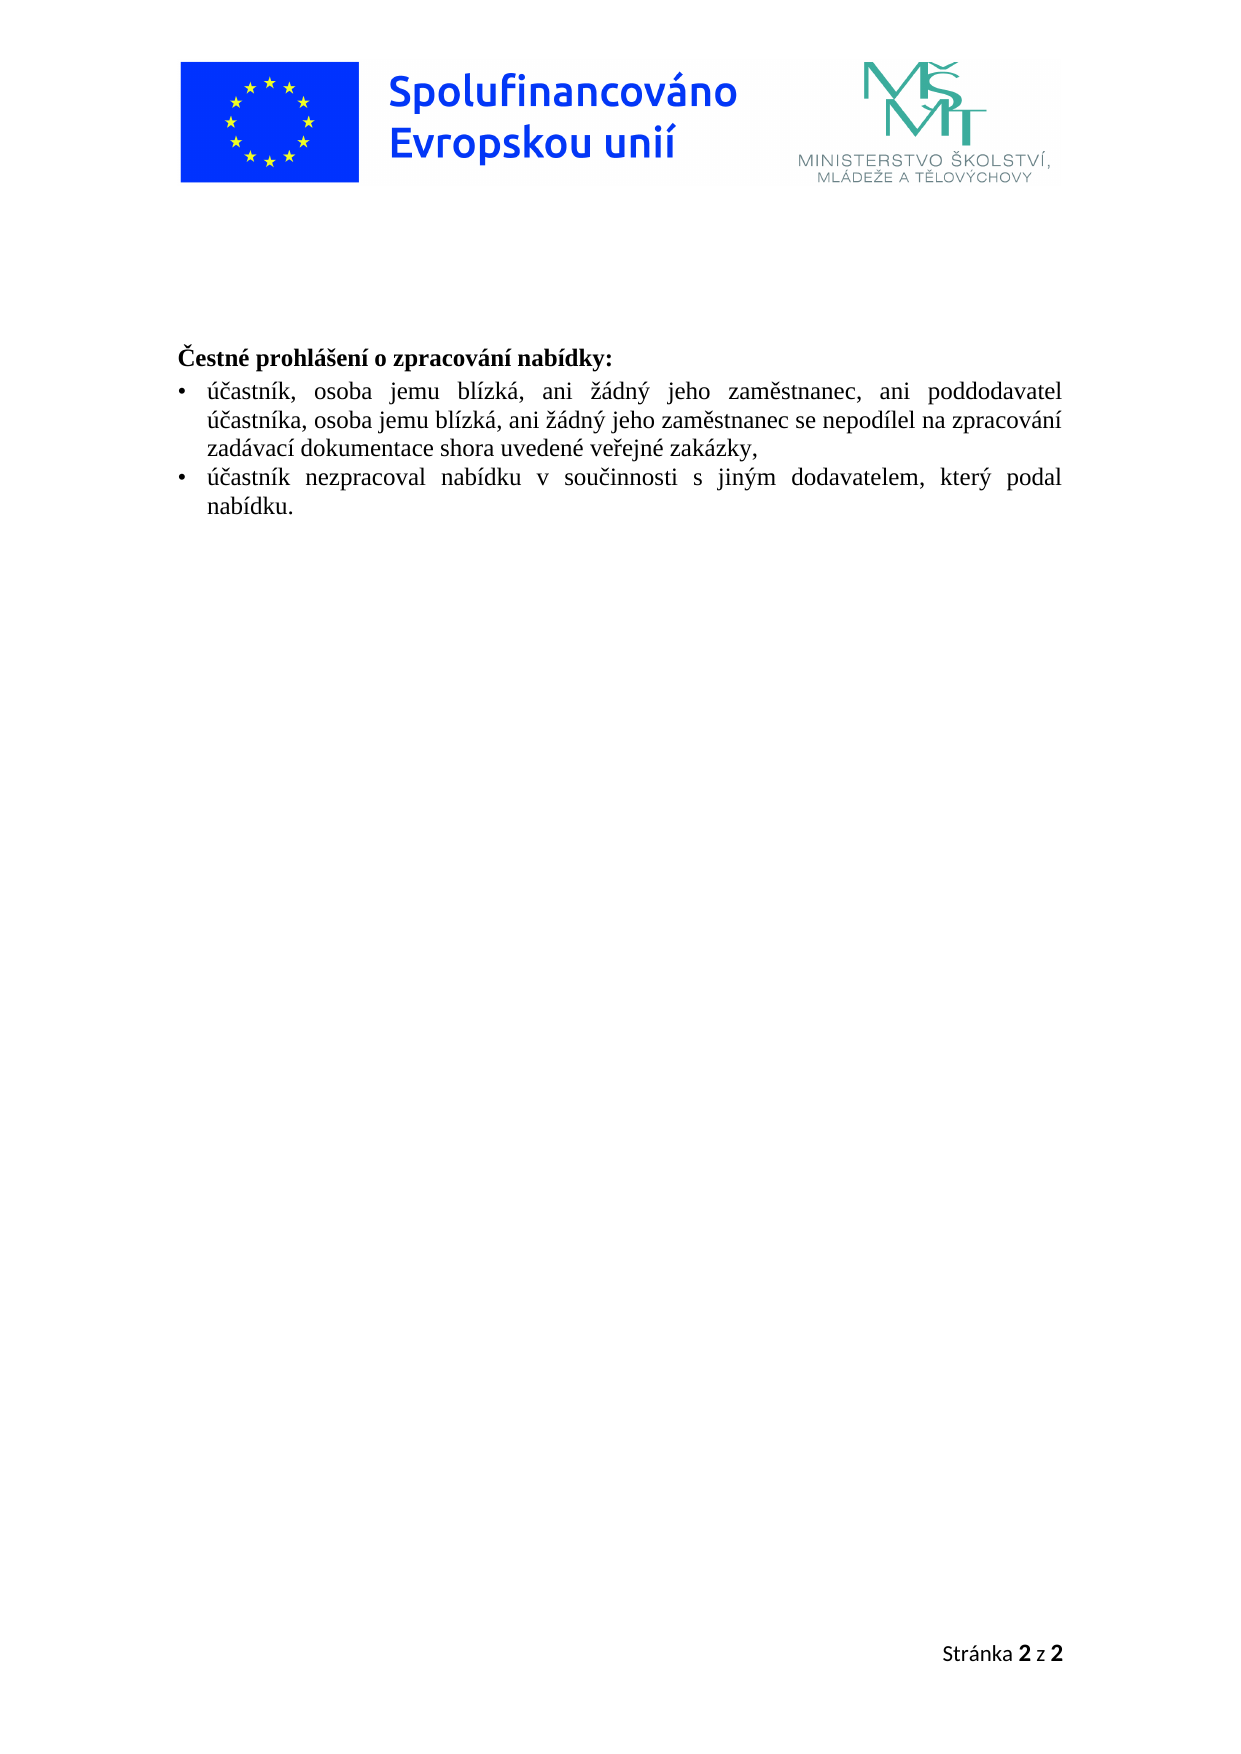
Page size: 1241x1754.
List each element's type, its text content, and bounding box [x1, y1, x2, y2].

list • účastník, osoba jemu blízká, ani žádný jeho zaměstnanec, ani poddodavatel účastníka, osoba jemu blízká, ani žádný jeho zaměstnanec se nepodílel na zpracování zadávací dokumentace shora uvedené veřejné zakázky, [177, 376, 1063, 462]
list • účastník nezpracoval nabídku v součinnosti s jiným dodavatelem, který podal nabídku. [177, 462, 1063, 520]
picture [177, 59, 1062, 186]
text Čestné prohlášení o zpracování nabídky: [177, 343, 1063, 372]
